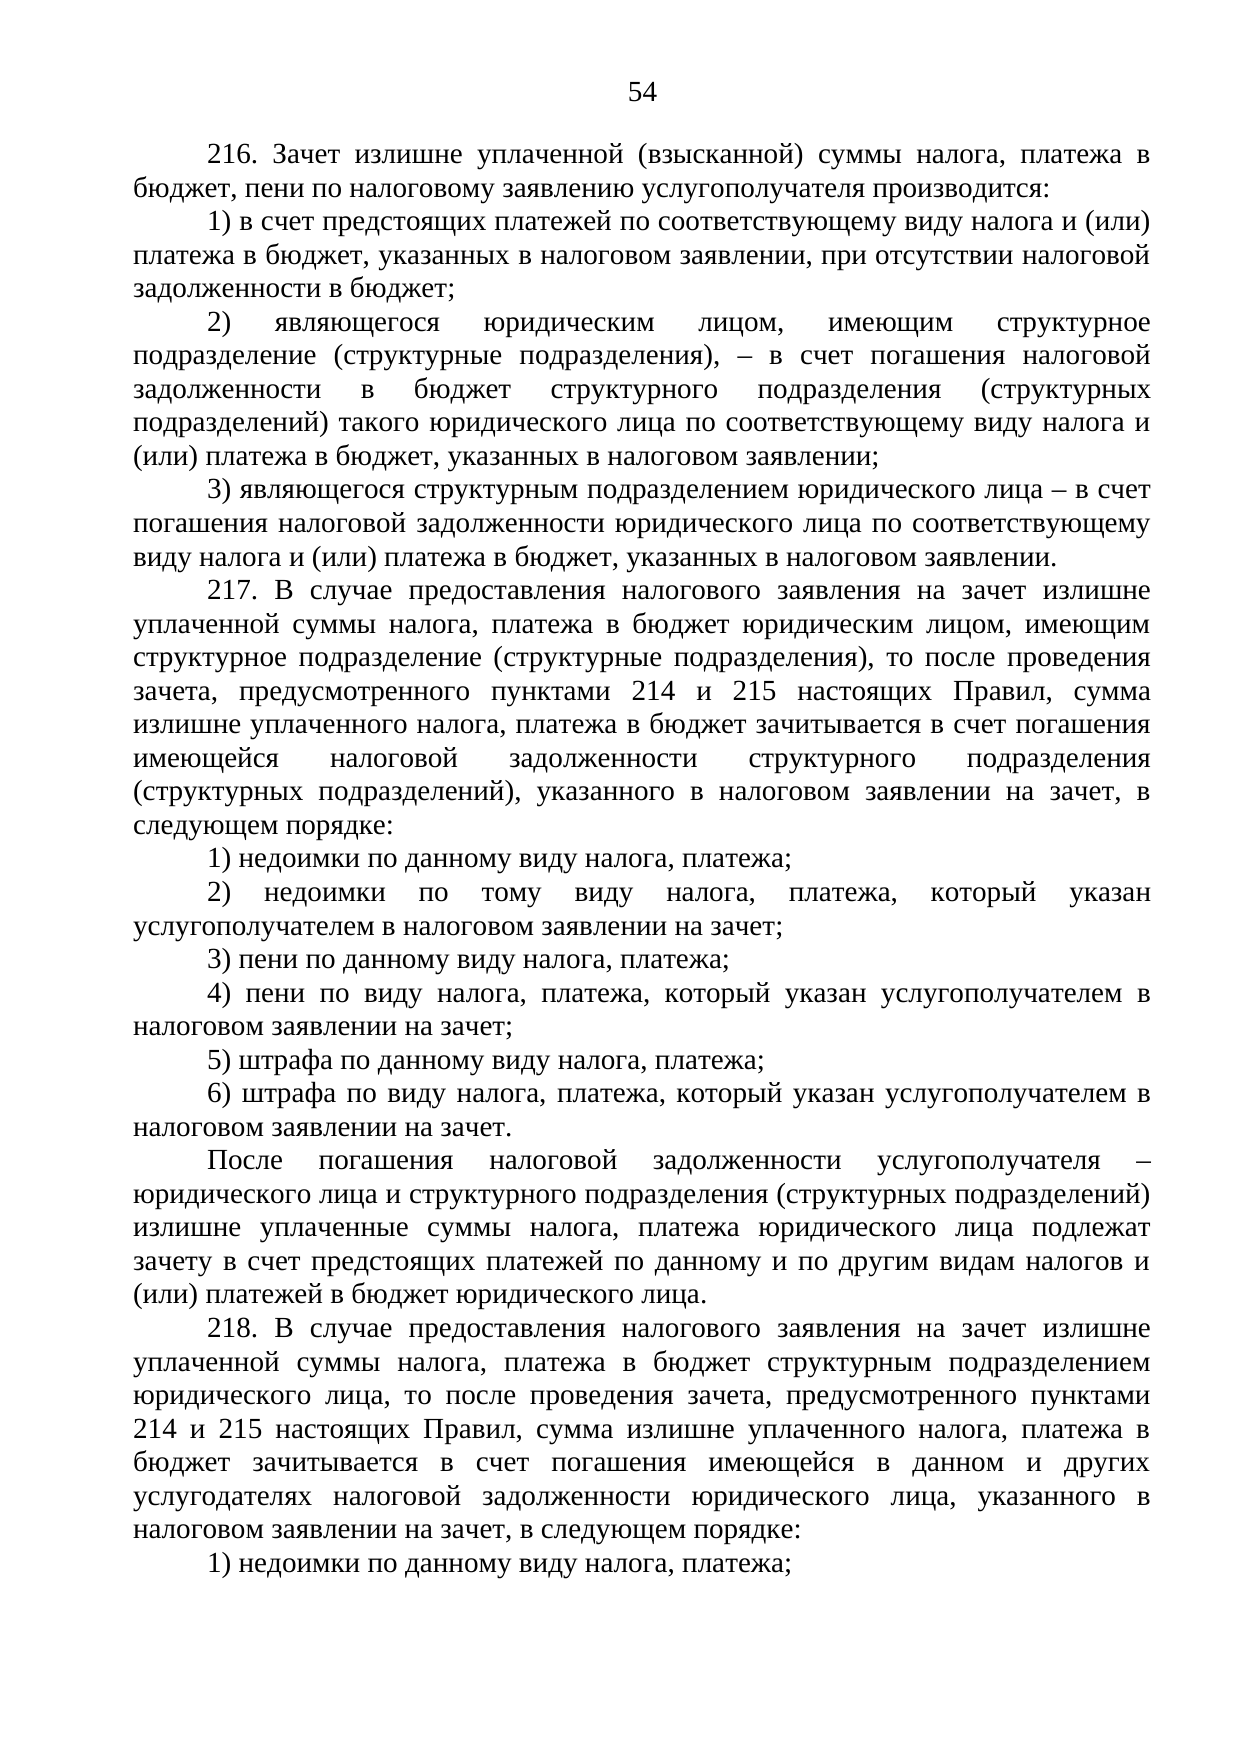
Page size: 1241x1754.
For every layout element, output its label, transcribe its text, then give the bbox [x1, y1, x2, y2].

text 2) недоимки по тому виду налога, платежа, который указан услугополучателем в налоговом заявлении на зачет; [133, 874, 1152, 941]
text 218. В случае предоставления налогового заявления на зачет излишне уплаченной суммы налога, платежа в бюджет структурным подразделением юридического лица, то после проведения зачета, предусмотренного пунктами 214 и 215 настоящих Правил, сумма излишне уплаченного налога, платежа в бюджет зачитывается в счет погашения имеющейся в данном и других услугодателях налоговой задолженности юридического лица, указанного в налоговом заявлении на зачет, в следующем порядке: [133, 1310, 1152, 1545]
text 6) штрафа по виду налога, платежа, который указан услугополучателем в налоговом заявлении на зачет. [133, 1075, 1152, 1142]
text 1) недоимки по данному виду налога, платежа; [133, 1545, 1152, 1578]
text 3) пени по данному виду налога, платежа; [133, 941, 1152, 975]
text 1) в счет предстоящих платежей по соответствующему виду налога и (или) платежа в бюджет, указанных в налоговом заявлении, при отсутствии налоговой задолженности в бюджет; [133, 203, 1152, 304]
text 1) недоимки по данному виду налога, платежа; [133, 841, 1152, 874]
text После погашения налоговой задолженности услугополучателя – юридического лица и структурного подразделения (структурных подразделений) излишне уплаченные суммы налога, платежа юридического лица подлежат зачету в счет предстоящих платежей по данному и по другим видам налогов и (или) платежей в бюджет юридического лица. [133, 1142, 1152, 1310]
text 216. Зачет излишне уплаченной (взысканной) суммы налога, платежа в бюджет, пени по налоговому заявлению услугополучателя производится: [133, 136, 1152, 203]
text 3) являющегося структурным подразделением юридического лица – в счет погашения налоговой задолженности юридического лица по соответствующему виду налога и (или) платежа в бюджет, указанных в налоговом заявлении. [133, 472, 1152, 572]
text 2) являющегося юридическим лицом, имеющим структурное подразделение (структурные подразделения), – в счет погашения налоговой задолженности в бюджет структурного подразделения (структурных подразделений) такого юридического лица по соответствующему виду налога и (или) платежа в бюджет, указанных в налоговом заявлении; [133, 304, 1152, 472]
text 4) пени по виду налога, платежа, который указан услугополучателем в налоговом заявлении на зачет; [133, 975, 1152, 1042]
text 217. В случае предоставления налогового заявления на зачет излишне уплаченной суммы налога, платежа в бюджет юридическим лицом, имеющим структурное подразделение (структурные подразделения), то после проведения зачета, предусмотренного пунктами 214 и 215 настоящих Правил, сумма излишне уплаченного налога, платежа в бюджет зачитывается в счет погашения имеющейся налоговой задолженности структурного подразделения (структурных подразделений), указанного в налоговом заявлении на зачет, в следующем порядке: [133, 572, 1152, 841]
text 5) штрафа по данному виду налога, платежа; [133, 1042, 1152, 1075]
